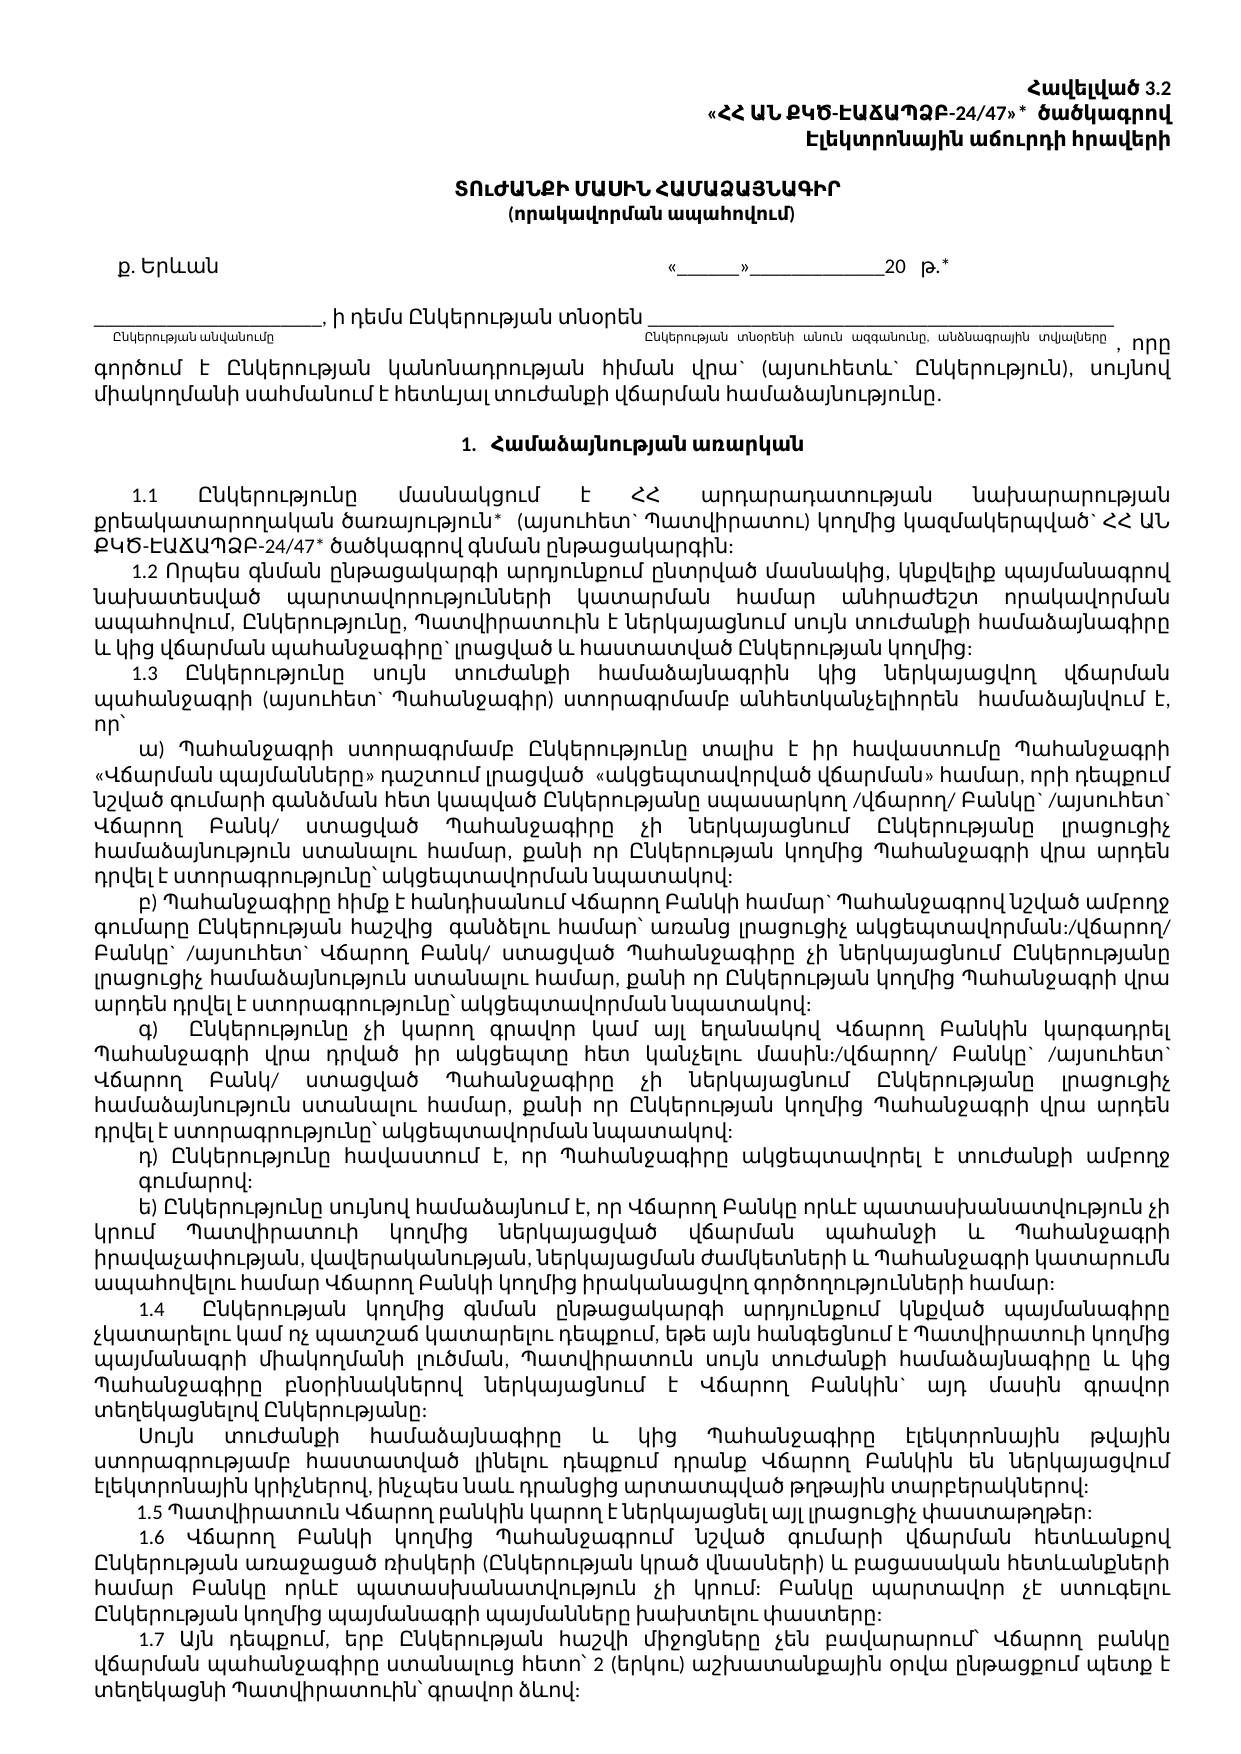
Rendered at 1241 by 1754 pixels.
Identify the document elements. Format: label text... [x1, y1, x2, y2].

text Ընկերության անվանումը Ընկերության տնօրենի անուն ազգանունը, անձնագրային տվյալները , որը գործում է Ընկերության կանոնադրության հիման վրա` (այսուհետև` Ընկերություն), սույնով միակողմանի սահմանում է հետևյալ տուժանքի վճարման համաձայնությունը. [94, 330, 1171, 406]
text գ) Ընկերությունը չի կարող գրավոր կամ այլ եղանակով Վճարող Բանկին կարգադրել Պահանջագրի վրա դրված իր ակցեպտը հետ կանչելու մասին:/վճարող/ Բանկը` /այսուհետ` Վճարող Բանկ/ ստացված Պահանջագիրը չի ներկայացնում Ընկերությանը լրացուցիչ համաձայնություն ստանալու համար, քանի որ Ընկերության կողմից Պահանջագրի վրա արդեն դրվել է ստորագրությունը՝ ակցեպտավորման նպատակով: [94, 1016, 1171, 1143]
text ՏՈւԺԱՆՔԻ ՄԱՍԻՆ ՀԱՄԱՁԱՅՆԱԳԻՐ [94, 177, 1171, 202]
text 1.7 Այն դեպքում, երբ Ընկերության հաշվի միջոցները չեն բավարարում՝ Վճարող բանկը վճարման պահանջագիրը ստանալուց հետո՝ 2 (երկու) աշխատանքային օրվա ընթացքում պետք է տեղեկացնի Պատվիրատուին՝ գրավոր ձևով: [94, 1626, 1171, 1702]
text 1.1 Ընկերությունը մասնակցում է ՀՀ արդարադատության նախարարության քրեակատարողական ծառայություն* (այսուհետ` Պատվիրատու) կողմից կազմակերպված` ՀՀ ԱՆ ՔԿԾ-ԷԱՃԱՊՁԲ-24/47* ծածկագրով գնման ընթացակարգին: [94, 482, 1171, 559]
text 1.4 Ընկերության կողմից գնման ընթացակարգի արդյունքում կնքված պայմանագիրը չկատարելու կամ ոչ պատշաճ կատարելու դեպքում, եթե այն հանգեցնում է Պատվիրատուի կողմից պայմանագրի միակողմանի լուծման, Պատվիրատուն սույն տուժանքի համաձայնագիրը և կից Պահանջագիրը բնօրինակներով ներկայացնում է Վճարող Բանկին` այդ մասին գրավոր տեղեկացնելով Ընկերությանը: [94, 1296, 1171, 1423]
text ______________________, ի դեմս Ընկերության տնօրեն _____________________________________________ [94, 304, 1171, 330]
text Հավելված 3.2 [94, 75, 1171, 100]
text ե) Ընկերությունը սույնով համաձայնում է, որ Վճարող Բանկը որևէ պատասխանատվություն չի կրում Պատվիրատուի կողմից ներկայացված վճարման պահանջի և Պահանջագրի իրավաչափության, վավերականության, ներկայացման ժամկետների և Պահանջագրի կատարումն ապահովելու համար Վճարող Բանկի կողմից իրականացվող գործողությունների համար: [94, 1194, 1171, 1296]
text 1. Համաձայնության առարկան [94, 432, 1171, 457]
text 1.6 Վճարող Բանկի կողմից Պահանջագրում նշված գումարի վճարման հետևանքով Ընկերության առաջացած ռիսկերի (Ընկերության կրած վնասների) և բացասական հետևանքների համար Բանկը որևէ պատասխանատվություն չի կրում: Բանկը պարտավոր չէ ստուգելու Ընկերության կողմից պայմանագրի պայմանները խախտելու փաստերը: [94, 1524, 1171, 1626]
text Էլեկտրոնային աճուրդի հրավերի [94, 126, 1171, 151]
text 1.3 Ընկերությունը սույն տուժանքի համաձայնագրին կից ներկայացվող վճարման պահանջագրի (այսուհետ` Պահանջագիր) ստորագրմամբ անհետկանչելիորեն համաձայնվում է, որ՝ [94, 660, 1171, 737]
text ա) Պահանջագրի ստորագրմամբ Ընկերությունը տալիս է իր հավաստումը Պահանջագրի «Վճարման պայմանները» դաշտում լրացված «ակցեպտավորված վճարման» համար, որի դեպքում նշված գումարի գանձման հետ կապված Ընկերությանը սպասարկող /վճարող/ Բանկը` /այսուհետ` Վճարող Բանկ/ ստացված Պահանջագիրը չի ներկայացնում Ընկերությանը լրացուցիչ համաձայնություն ստանալու համար, քանի որ Ընկերության կողմից Պահանջագրի վրա արդեն դրվել է ստորագրությունը՝ ակցեպտավորման նպատակով: [94, 737, 1171, 889]
text 1.5 Պատվիրատուն Վճարող բանկին կարող է ներկայացնել այլ լրացուցիչ փաստաթղթեր: [94, 1499, 1171, 1524]
text Սույն տուժանքի համաձայնագիրը և կից Պահանջագիրը էլեկտրոնային թվային ստորագրությամբ հաստատված լինելու դեպքում դրանք Վճարող Բանկին են ներկայացվում էլեկտրոնային կրիչներով, ինչպես նաև դրանցից արտատպված թղթային տարբերակներով: [94, 1423, 1171, 1499]
text «ՀՀ ԱՆ ՔԿԾ-ԷԱՃԱՊՁԲ-24/47»* ծածկագրով [94, 100, 1171, 126]
text դ) Ընկերությունը հավաստում է, որ Պահանջագիրը ակցեպտավորել է տուժանքի ամբողջ գումարով: [138, 1143, 1171, 1194]
text ք. Երևան «______»_____________20 թ.* [94, 254, 1171, 279]
text (որակավորման ապահովում) [94, 202, 1171, 225]
text բ) Պահանջագիրը հիմք է հանդիսանում Վճարող Բանկի համար` Պահանջագրով նշված ամբողջ գումարը Ընկերության հաշվից գանձելու համար՝ առանց լրացուցիչ ակցեպտավորման:/վճարող/ Բանկը` /այսուհետ` Վճարող Բանկ/ ստացված Պահանջագիրը չի ներկայացնում Ընկերությանը լրացուցիչ համաձայնություն ստանալու համար, քանի որ Ընկերության կողմից Պահանջագրի վրա արդեն դրվել է ստորագրությունը՝ ակցեպտավորման նպատակով: [94, 889, 1171, 1016]
text 1.2 Որպես գնման ընթացակարգի արդյունքում ընտրված մասնակից, կնքվելիք պայմանագրով նախատեսված պարտավորությունների կատարման համար անհրաժեշտ որակավորման ապահովում, Ընկերությունը, Պատվիրատուին է ներկայացնում սույն տուժանքի համաձայնագիրը և կից վճարման պահանջագիրը` լրացված և հաստատված Ընկերության կողմից: [94, 559, 1171, 660]
